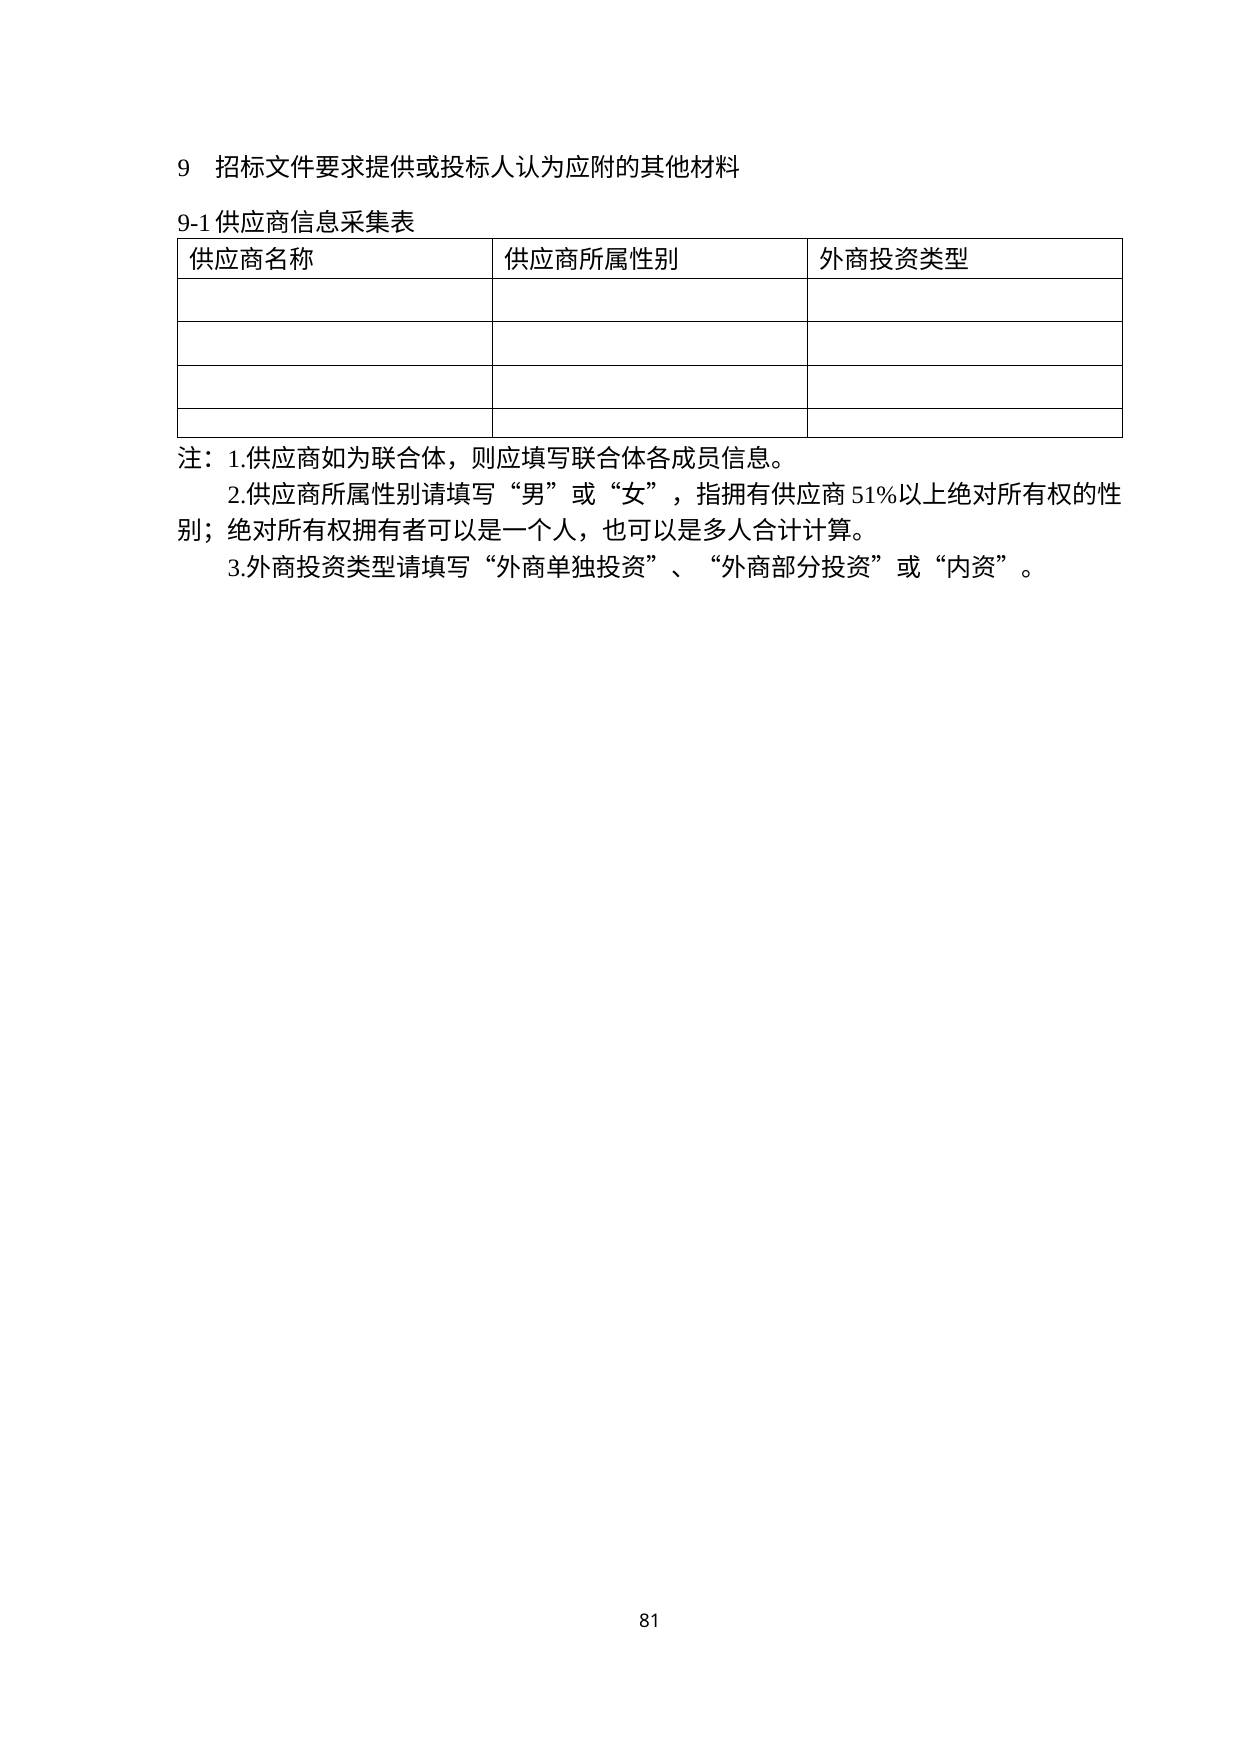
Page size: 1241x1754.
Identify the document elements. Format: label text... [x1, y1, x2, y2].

table_header 供应商所属性别 [493, 239, 807, 278]
table_cell [493, 409, 807, 437]
table_cell [178, 366, 492, 407]
table_cell [178, 409, 492, 437]
table_cell [493, 279, 807, 321]
table_cell [178, 279, 492, 321]
table_cell [493, 322, 807, 365]
table_header 供应商名称 [178, 239, 492, 278]
text 3.外商投资类型请填写“外商单独投资”、“外商部分投资”或“内资”。 [177, 547, 1122, 583]
table_cell [808, 366, 1122, 407]
table_header 外商投资类型 [808, 239, 1122, 278]
table_cell [493, 366, 807, 407]
text 注：1.供应商如为联合体，则应填写联合体各成员信息。 [177, 438, 1122, 474]
table_cell [808, 409, 1122, 437]
table_cell [808, 322, 1122, 365]
text 2.供应商所属性别请填写“男”或“女”，指拥有供应商51%以上绝对所有权的性别；绝对所有权拥有者可以是一个人，也可以是多人合计计算。 [177, 474, 1122, 547]
table_cell [178, 322, 492, 365]
table_cell [808, 279, 1122, 321]
list 招标文件要求提供或投标人认为应附的其他材料 [177, 148, 1122, 184]
text 9-1供应商信息采集表 [177, 202, 1122, 238]
